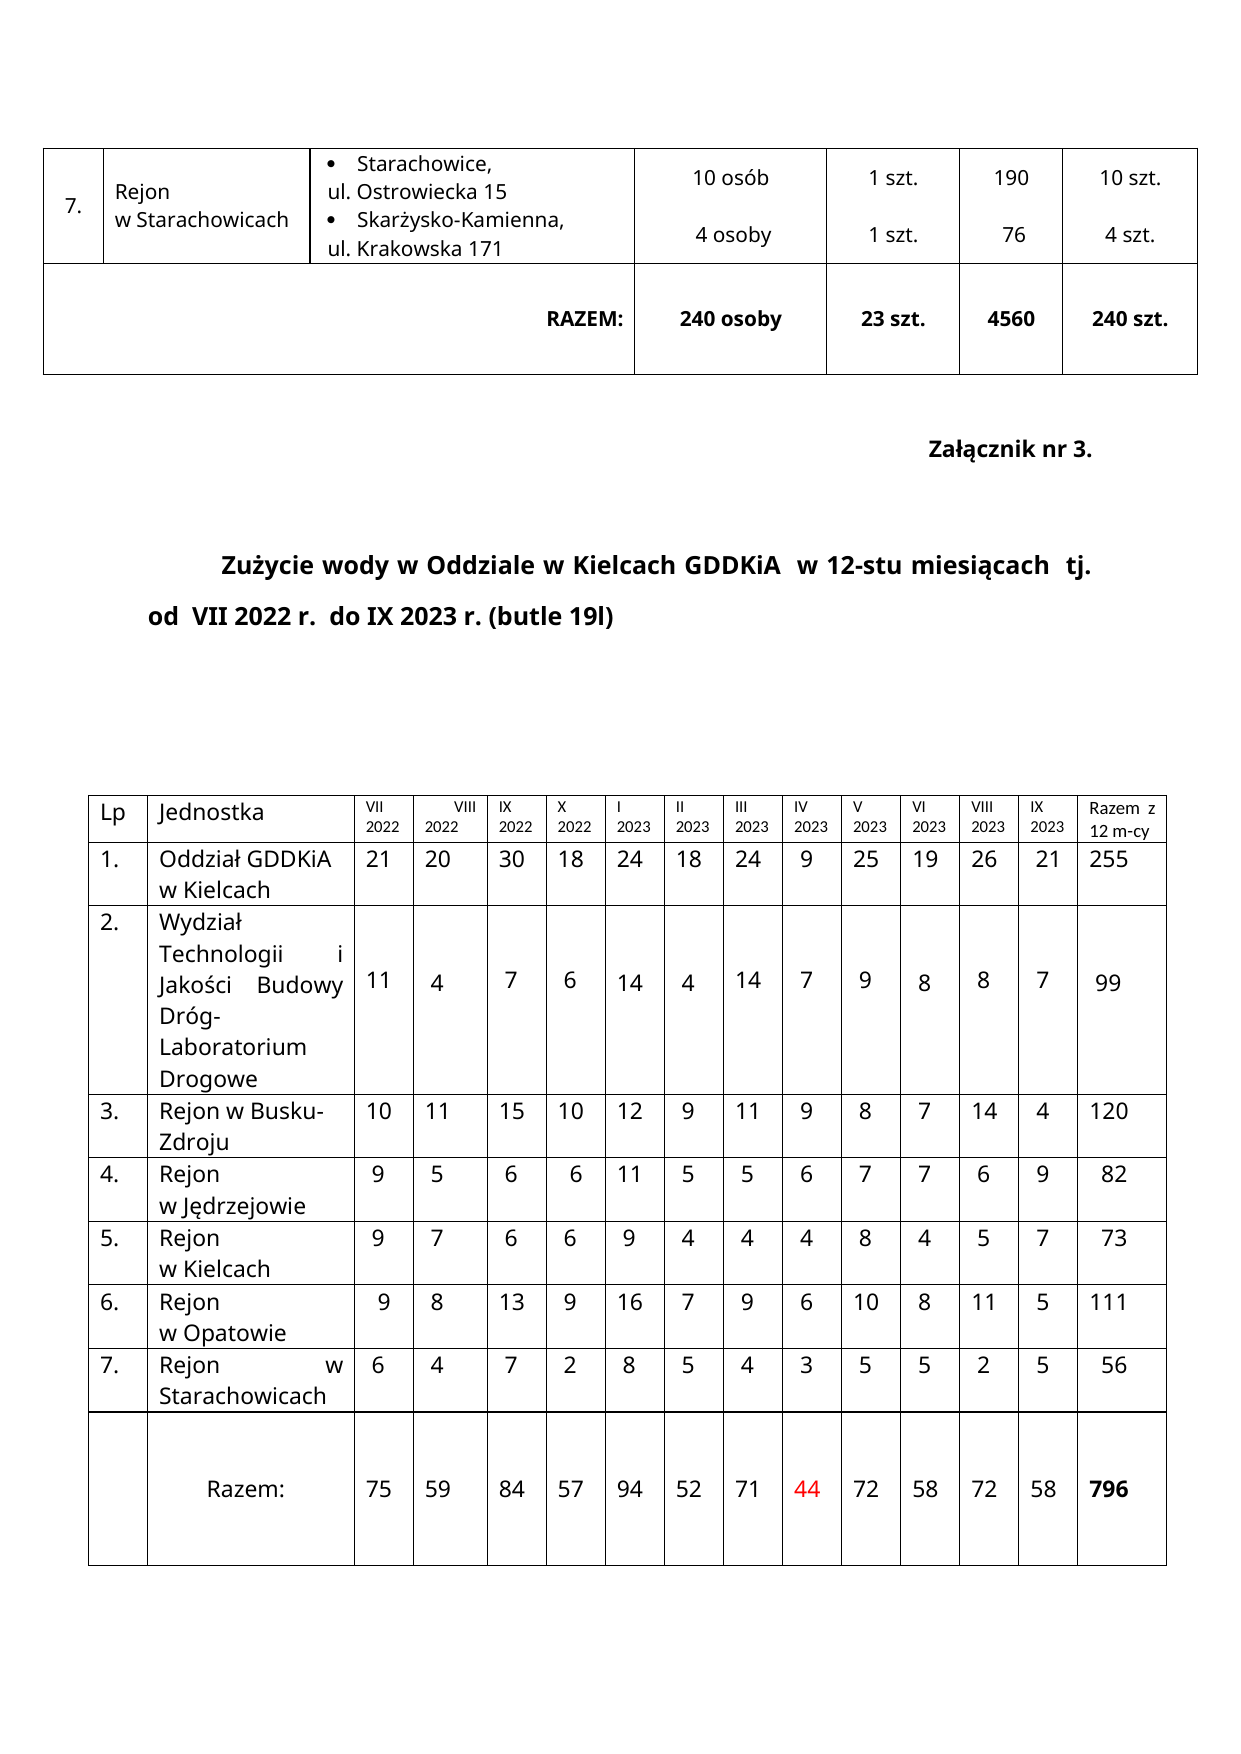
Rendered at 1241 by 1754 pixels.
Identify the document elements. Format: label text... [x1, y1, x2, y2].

text Załącznik nr 3. [148, 433, 1093, 464]
table_cell 6 [355, 1349, 413, 1411]
table_cell 9 [547, 1285, 605, 1348]
table_cell 2. [89, 906, 147, 1094]
table_cell 21 [1019, 843, 1077, 905]
table_header III 2023 [724, 796, 782, 842]
table_cell 796 [1078, 1413, 1166, 1564]
table_cell 5. [89, 1222, 147, 1284]
table_cell 44 [783, 1413, 841, 1564]
table_cell 120 [1078, 1095, 1166, 1157]
table_cell 4 [724, 1222, 782, 1284]
table_cell 15 [488, 1095, 546, 1157]
table_cell 7 [414, 1222, 487, 1284]
table_cell 84 [488, 1413, 546, 1564]
table_cell 7 [783, 906, 841, 1094]
table_cell Rejon w Starachowicach [104, 149, 309, 262]
table_cell 10 [547, 1095, 605, 1157]
table_cell 9 [783, 1095, 841, 1157]
table_cell 5 [724, 1158, 782, 1221]
table_header VII 2022 [355, 796, 413, 842]
table_cell 3. [89, 1095, 147, 1157]
text Zużycie wody w Oddziale w Kielcach GDDKiA w 12-stu miesiącach tj. od VII 2022 r. do IX 2023 r. (butle 19l) [148, 548, 1093, 633]
table_header IX 2023 [1019, 796, 1077, 842]
table_header VIII 2022 [414, 796, 487, 842]
table_cell 75 [355, 1413, 413, 1564]
table_cell 94 [606, 1413, 664, 1564]
table_cell 5 [842, 1349, 900, 1411]
table_cell 1 szt. 1 szt. [827, 149, 959, 262]
table_cell 82 [1078, 1158, 1166, 1221]
table_cell 24 [724, 843, 782, 905]
table_cell 58 [1019, 1413, 1077, 1564]
table_header IV 2023 [783, 796, 841, 842]
table_cell 9 [355, 1285, 413, 1348]
table_cell 24 [606, 843, 664, 905]
table_cell 4560 [960, 264, 1062, 374]
table_cell 25 [842, 843, 900, 905]
table_cell 6 [960, 1158, 1018, 1221]
table_cell 240 szt. [1063, 264, 1197, 374]
table_cell 6 [547, 906, 605, 1094]
table_header Jednostka [148, 796, 354, 842]
table_cell 6 [783, 1285, 841, 1348]
table_cell 9 [355, 1222, 413, 1284]
table_cell 7 [901, 1158, 959, 1221]
table_cell Rejon w Opatowie [148, 1285, 354, 1348]
table_cell 8 [842, 1222, 900, 1284]
table_cell 71 [724, 1413, 782, 1564]
table_cell 3 [783, 1349, 841, 1411]
table_cell 7. [44, 149, 103, 262]
table_cell 7 [842, 1158, 900, 1221]
table_cell 4. [89, 1158, 147, 1221]
table_cell 52 [665, 1413, 723, 1564]
table_cell 9 [724, 1285, 782, 1348]
table_cell 7 [665, 1285, 723, 1348]
table_cell 14 [606, 906, 664, 1094]
table_cell 6 [488, 1158, 546, 1221]
table_header Razem z 12 m-cy [1078, 796, 1166, 842]
table_cell 240 osoby [635, 264, 826, 374]
table_cell 5 [1019, 1349, 1077, 1411]
table_cell 7 [1019, 906, 1077, 1094]
table_cell 11 [414, 1095, 487, 1157]
table_header X 2022 [547, 796, 605, 842]
table_cell 99 [1078, 906, 1166, 1094]
table_cell 72 [842, 1413, 900, 1564]
table_cell 58 [901, 1413, 959, 1564]
table_cell 9 [1019, 1158, 1077, 1221]
table_cell 10 [355, 1095, 413, 1157]
table_cell 8 [901, 906, 959, 1094]
table_cell 30 [488, 843, 546, 905]
table_cell 10 [842, 1285, 900, 1348]
table_cell 8 [414, 1285, 487, 1348]
table_cell 11 [355, 906, 413, 1094]
table_cell 190 76 [960, 149, 1062, 262]
table_cell 7 [1019, 1222, 1077, 1284]
table_cell 5 [414, 1158, 487, 1221]
table_header I 2023 [606, 796, 664, 842]
table_cell 4 [414, 906, 487, 1094]
table_cell 12 [606, 1095, 664, 1157]
table_cell [89, 1413, 147, 1564]
table_cell 21 [355, 843, 413, 905]
table_cell Wydział Technologii i Jakości Budowy Dróg-Laboratorium Drogowe [148, 906, 354, 1094]
table_cell 8 [606, 1349, 664, 1411]
table_cell 5 [665, 1349, 723, 1411]
table_cell 4 [724, 1349, 782, 1411]
table_cell 18 [665, 843, 723, 905]
table_cell 9 [842, 906, 900, 1094]
table_cell Rejon w Kielcach [148, 1222, 354, 1284]
table_cell 19 [901, 843, 959, 905]
table_cell 18 [547, 843, 605, 905]
table_cell 11 [724, 1095, 782, 1157]
table_cell Rejon w Busku- Zdroju [148, 1095, 354, 1157]
table_cell 14 [724, 906, 782, 1094]
table_cell Rejon w Jędrzejowie [148, 1158, 354, 1221]
table_cell 9 [665, 1095, 723, 1157]
table_header IX 2022 [488, 796, 546, 842]
table_cell Starachowice, ul. Ostrowiecka 15 Skarżysko-Kamienna, ul. Krakowska 171 [311, 149, 634, 262]
table_cell 5 [901, 1349, 959, 1411]
table_cell 4 [1019, 1095, 1077, 1157]
table_cell RAZEM: [44, 264, 634, 374]
table_cell 26 [960, 843, 1018, 905]
table_cell 73 [1078, 1222, 1166, 1284]
table_cell 10 szt. 4 szt. [1063, 149, 1197, 262]
table_cell 13 [488, 1285, 546, 1348]
table_cell 7 [901, 1095, 959, 1157]
table_cell 1. [89, 843, 147, 905]
table_cell 11 [960, 1285, 1018, 1348]
table_cell 6 [547, 1222, 605, 1284]
table_cell 2 [960, 1349, 1018, 1411]
table_cell 5 [1019, 1285, 1077, 1348]
table_cell Rejon w Starachowicach [148, 1349, 354, 1411]
table_cell 4 [665, 1222, 723, 1284]
table_cell 4 [665, 906, 723, 1094]
table_cell 16 [606, 1285, 664, 1348]
table_cell 4 [783, 1222, 841, 1284]
table_cell 7 [488, 906, 546, 1094]
table_cell 9 [783, 843, 841, 905]
table_cell 5 [665, 1158, 723, 1221]
table_cell 23 szt. [827, 264, 959, 374]
table_header V 2023 [842, 796, 900, 842]
table_cell 8 [901, 1285, 959, 1348]
table_cell Oddział GDDKiA w Kielcach [148, 843, 354, 905]
table_cell 255 [1078, 843, 1166, 905]
table_cell 6 [488, 1222, 546, 1284]
table_header VIII 2023 [960, 796, 1018, 842]
table_cell 6. [89, 1285, 147, 1348]
table_cell 11 [606, 1158, 664, 1221]
table_cell 9 [355, 1158, 413, 1221]
table_cell 4 [414, 1349, 487, 1411]
table_cell 59 [414, 1413, 487, 1564]
table_cell 20 [414, 843, 487, 905]
table_cell 111 [1078, 1285, 1166, 1348]
table_header II 2023 [665, 796, 723, 842]
table_cell 6 [783, 1158, 841, 1221]
table_header VI 2023 [901, 796, 959, 842]
table_cell 56 [1078, 1349, 1166, 1411]
table_cell 2 [547, 1349, 605, 1411]
table_cell 72 [960, 1413, 1018, 1564]
table_cell Razem: [148, 1413, 354, 1564]
table_cell 4 [901, 1222, 959, 1284]
table_cell 14 [960, 1095, 1018, 1157]
table_cell 10 osób 4 osoby [635, 149, 826, 262]
table_cell 7. [89, 1349, 147, 1411]
table_cell 8 [960, 906, 1018, 1094]
table_cell 57 [547, 1413, 605, 1564]
table_cell 7 [488, 1349, 546, 1411]
table_cell 5 [960, 1222, 1018, 1284]
table_cell 9 [606, 1222, 664, 1284]
table_cell 6 [547, 1158, 605, 1221]
table_cell 8 [842, 1095, 900, 1157]
table_header Lp [89, 796, 147, 842]
